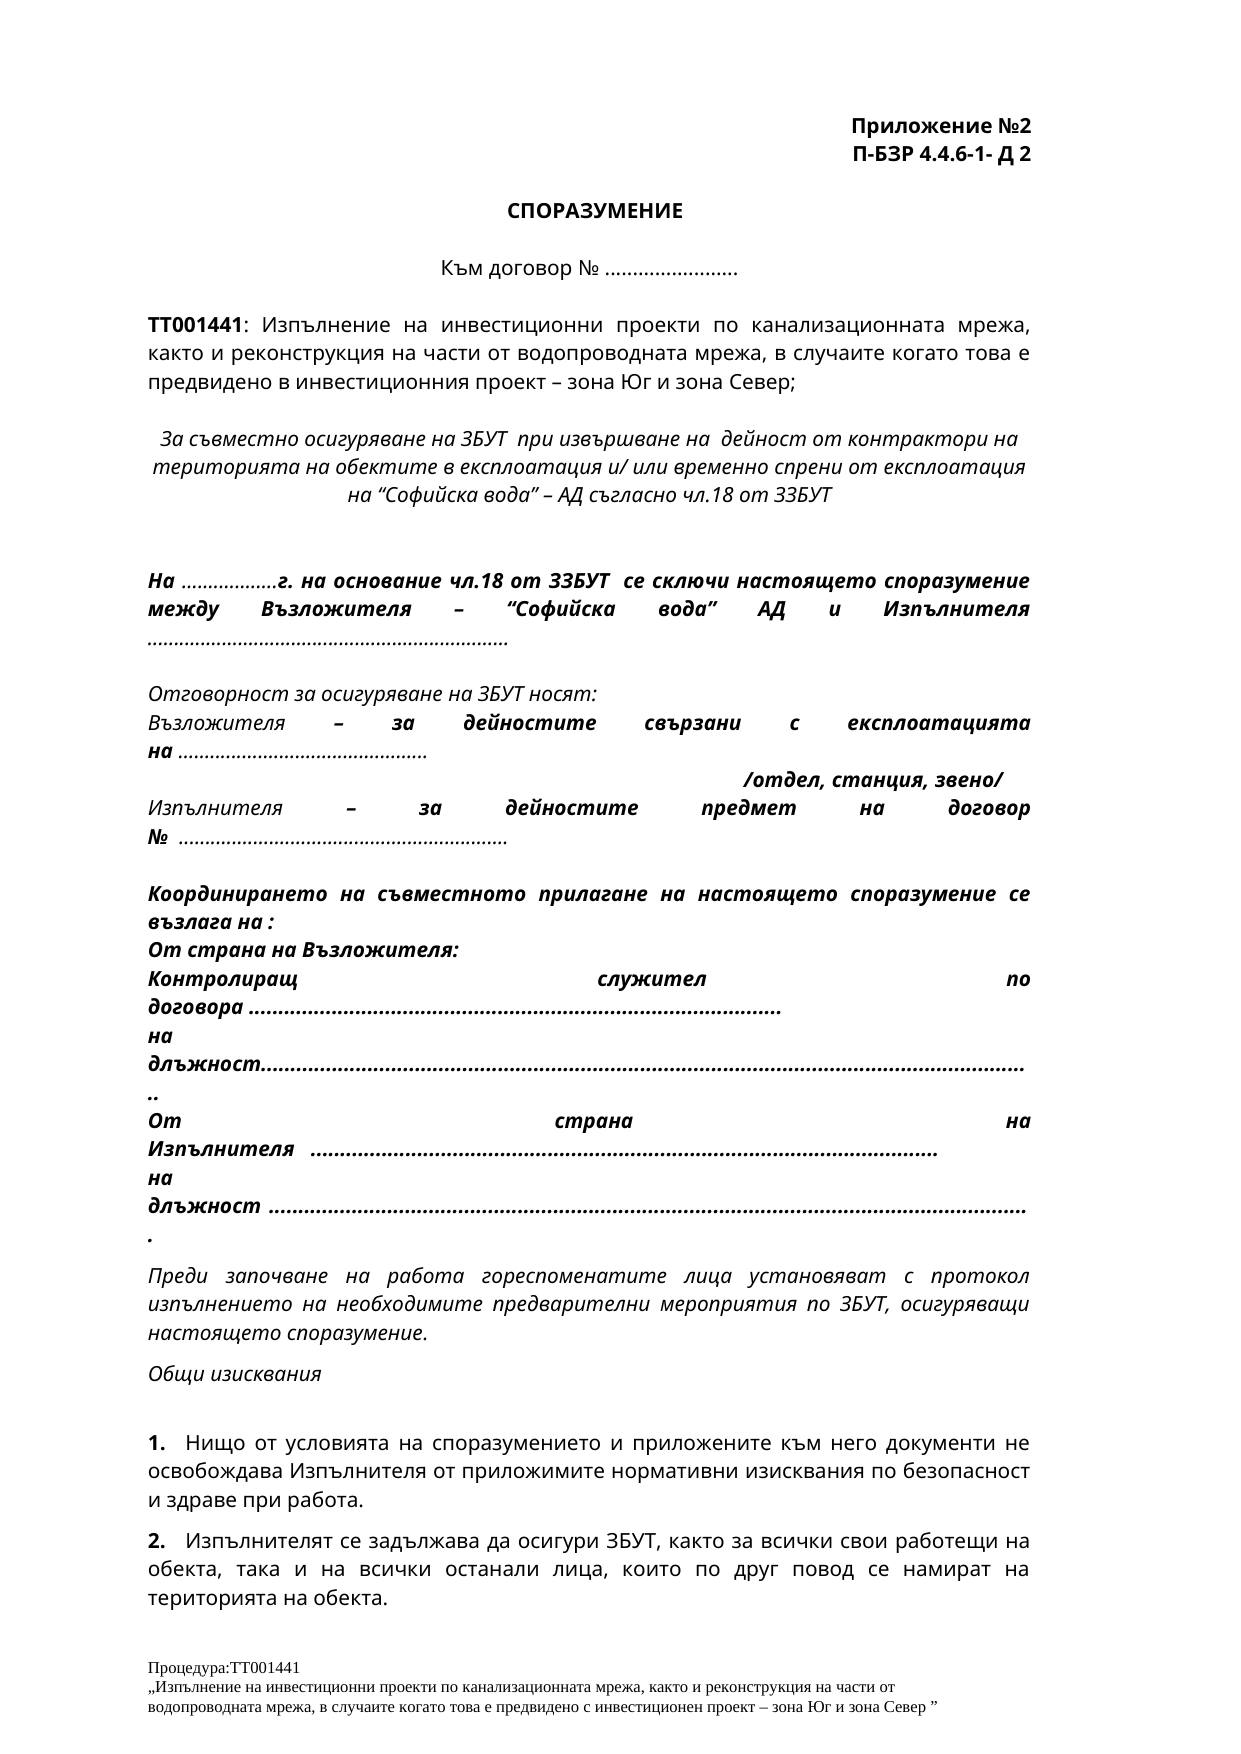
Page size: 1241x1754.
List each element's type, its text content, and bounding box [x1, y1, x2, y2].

title СПОРАЗУМЕНИЕ [148, 196, 1031, 224]
text /отдел, станция, звено/ [148, 765, 1031, 793]
text на длъжност ................................................................................................................................. [148, 1163, 1031, 1248]
text Контролиращ служител по договора .......................................................................................... [148, 964, 1031, 1021]
text Координирането на съвместното прилагане на настоящето споразумение се възлага на : [148, 879, 1031, 936]
title П-БЗР 4.4.6-1- Д 2 [148, 139, 1031, 168]
text От страна на Възложителя: [148, 936, 1031, 964]
list Нищо от условията на споразумението и приложените към него документи не освобождава Изпълнителя от приложимите нормативни изисквания по безопасност и здраве при работа. [148, 1428, 1031, 1513]
title Приложение №2 [148, 111, 1031, 139]
text Отговорност за осигуряване на ЗБУТ носят: [148, 679, 1031, 708]
text За съвместно осигуряване на ЗБУТ при извършване на дейност от контрактори на територията на обектите в експлоатация и/ или временно спрени от експлоатация на “Софийска вода” – АД съгласно чл.18 от ЗЗБУТ [148, 424, 1031, 509]
text Преди започване на работа гореспоменатите лица установяват с протокол изпълнението на необходимите предварителни мероприятия по ЗБУТ, осигуряващи настоящето споразумение. [148, 1261, 1031, 1346]
text ТТ001441: Изпълнение на инвестиционни проекти по канализационната мрежа, както и реконструкция на части от водопроводната мрежа, в случаите когато това е предвидено в инвестиционния проект – зона Юг и зона Север; [148, 310, 1031, 395]
text Към договор № ........................ [148, 253, 1031, 281]
text На ..................г. на основание чл.18 от ЗЗБУТ се сключи настоящето споразумение между Възложителя – “Софийска вода” АД и Изпълнителя .................................................................... [148, 566, 1031, 651]
text Общи изисквания [148, 1359, 1031, 1387]
list Изпълнителят се задължава да осигури ЗБУТ, както за всички свои работещи на обекта, така и на всички останали лица, които по друг повод се намират на територията на обекта. [148, 1526, 1031, 1611]
text на длъжност................................................................................................................................... [148, 1021, 1031, 1106]
text Изпълнителя – за дейностите предмет на договор № .............................................................. [148, 793, 1031, 850]
text От страна на Изпълнителя .......................................................................................................... [148, 1106, 1031, 1163]
text Възложителя – за дейностите свързани с експлоатацията на ............................................... [148, 708, 1031, 765]
